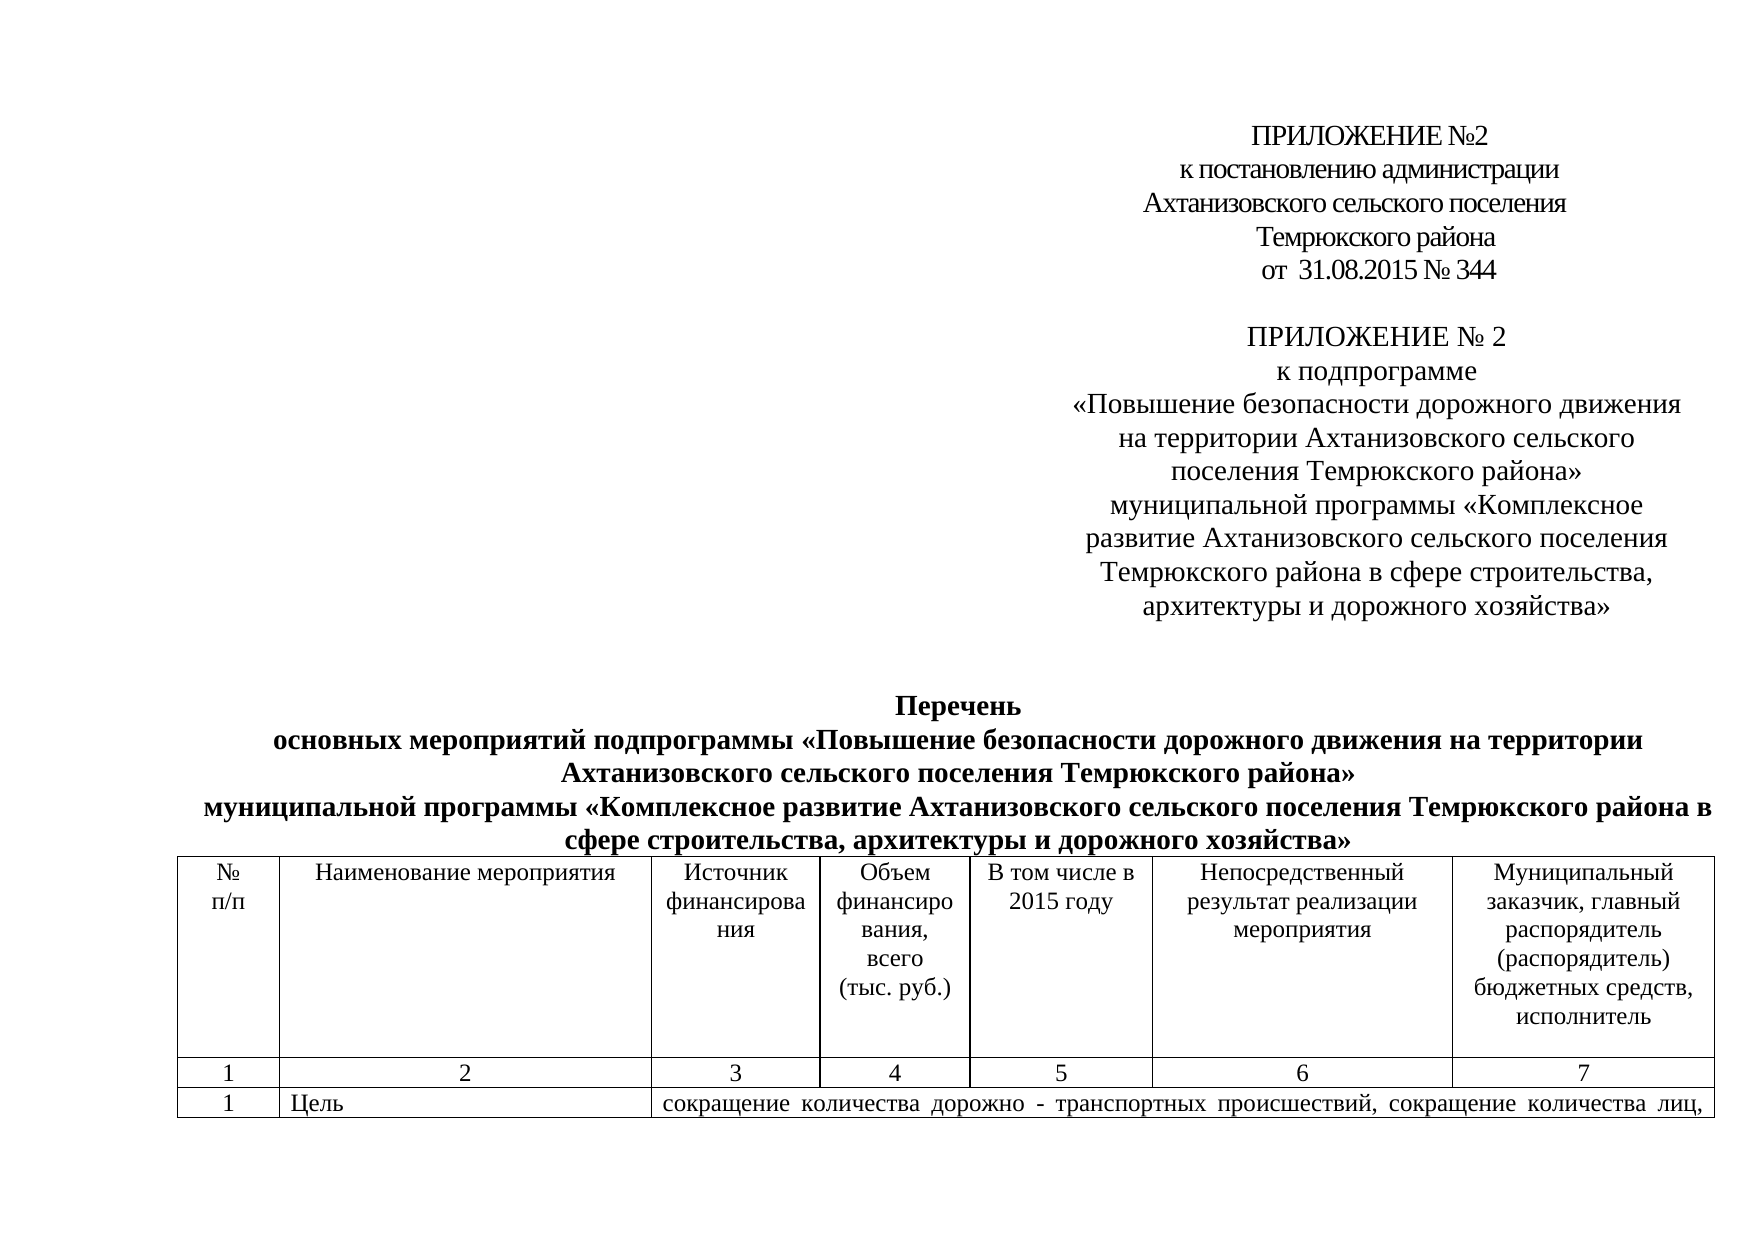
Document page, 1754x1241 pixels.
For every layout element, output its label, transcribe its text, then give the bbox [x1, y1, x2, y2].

table_cell 6 [1153, 1058, 1452, 1087]
table_cell 3 [652, 1058, 819, 1087]
text Ахтанизовского сельского поселения [738, 185, 1695, 219]
table_cell Объем финансирования, всего (тыс. руб.) [821, 857, 969, 1057]
text к подпрограмме [1058, 353, 1695, 386]
text ПРИЛОЖЕНИЕ №2 [738, 118, 1695, 152]
table_cell № п/п [178, 857, 279, 1057]
table_cell Наименование мероприятия [280, 857, 651, 1057]
text к постановлению администрации [177, 152, 1695, 185]
table_cell 2 [280, 1058, 651, 1087]
text ПРИЛОЖЕНИЕ № 2 [1058, 319, 1695, 353]
table_cell 7 [1453, 1058, 1714, 1087]
table_cell 1 [178, 1058, 279, 1087]
table_cell Источник финансирования [652, 857, 819, 1057]
table_cell В том числе в 2015 году [971, 857, 1152, 1057]
text от 31.08.2015 № 344 [738, 252, 1695, 286]
table_cell 1 [178, 1088, 279, 1117]
table_cell 4 [821, 1058, 969, 1087]
text Темрюкского района [738, 219, 1695, 252]
table_cell Цель [280, 1088, 651, 1117]
table_cell Муниципальный заказчик, главный распорядитель (распорядитель) бюджетных средств, исполнитель [1453, 857, 1714, 1057]
table_cell Непосредственный результат реализации мероприятия [1153, 857, 1452, 1057]
title «Повышение безопасности дорожного движения на территории Ахтанизовского сельского поселения Темрюкского района» [1058, 386, 1695, 487]
table_header Перечень основных мероприятий подпрограммы «Повышение безопасности дорожного движения на территории Ахтанизовского сельского поселения Темрюкского района» муниципальной программы «Комплексное развитие Ахтанизовского сельского поселения Темрюкского района в сфере строительства, архитектуры и дорожного хозяйства» [177, 688, 1739, 856]
table_cell 5 [971, 1058, 1152, 1087]
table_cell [652, 1088, 1714, 1117]
title муниципальной программы «Комплексное развитие Ахтанизовского сельского поселения Темрюкского района в сфере строительства, архитектуры и дорожного хозяйства» [1058, 487, 1695, 621]
